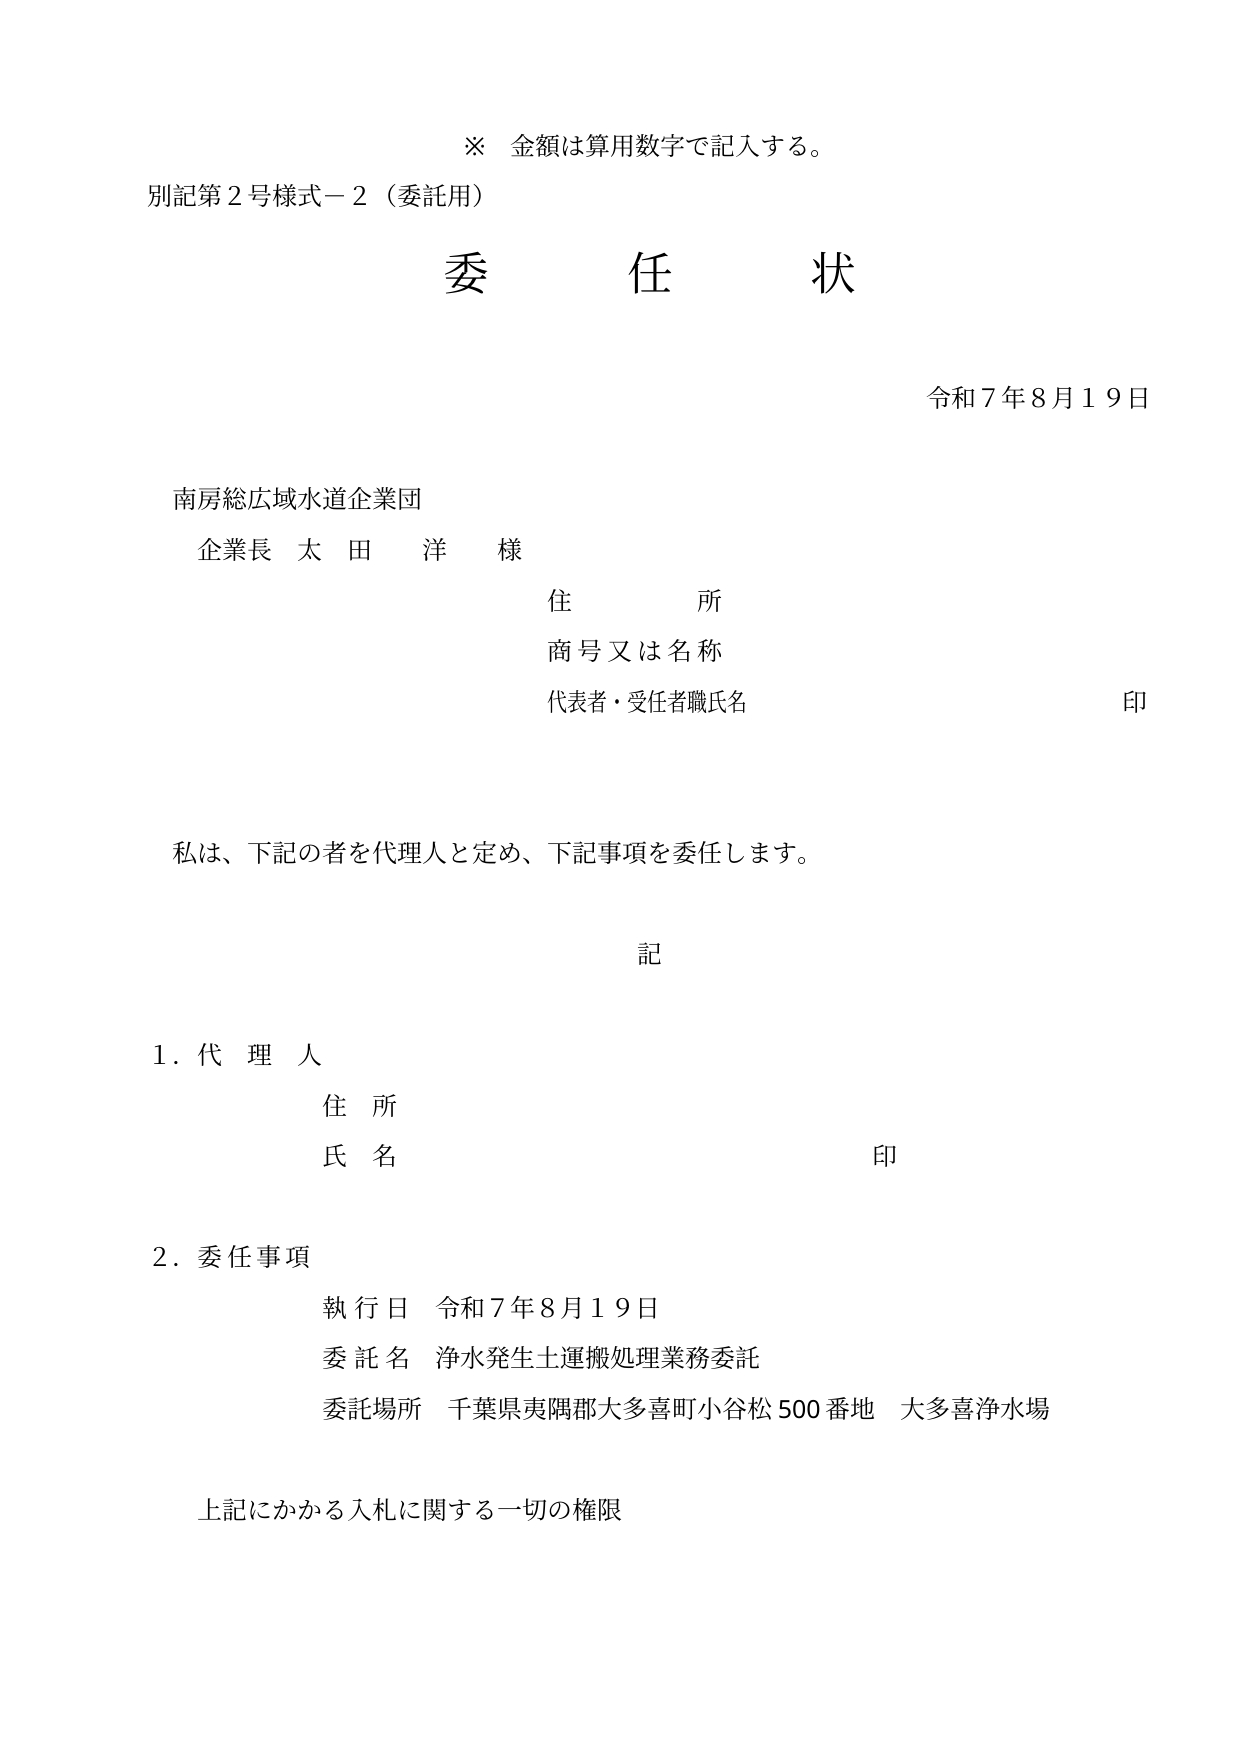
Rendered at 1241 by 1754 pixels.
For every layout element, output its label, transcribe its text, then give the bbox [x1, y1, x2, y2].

text 住 所 [148, 574, 1152, 624]
text 氏 名 印 [148, 1129, 1152, 1180]
text 代表者・受任者職氏名 印 [148, 675, 1152, 725]
text ２．委任事項 [148, 1231, 1152, 1281]
text 委 任 状 [148, 220, 1152, 321]
text 別記第２号様式－２（委託用） [148, 170, 1152, 220]
text 南房総広域水道企業団 [148, 473, 1152, 523]
text 商号又は名称 [148, 624, 1152, 675]
text 上記にかかる入札に関する一切の権限 [148, 1483, 1152, 1534]
text 記 [148, 927, 1152, 978]
text 企業長 太 田 洋 様 [148, 523, 1152, 574]
text 令和７年８月１９日 [148, 372, 1152, 422]
text 私は、下記の者を代理人と定め、下記事項を委任します。 [148, 826, 1152, 877]
text 委託場所 千葉県夷隅郡大多喜町小谷松500番地 大多喜浄水場 [148, 1382, 1152, 1433]
text 住 所 [148, 1079, 1152, 1129]
text １．代 理 人 [148, 1028, 1152, 1079]
text 委託名 浄水発生土運搬処理業務委託 [60, 1332, 1152, 1382]
text 執行日 令和７年８月１９日 [60, 1281, 1152, 1332]
text ※ 金額は算用数字で記入する。 [148, 119, 1152, 170]
